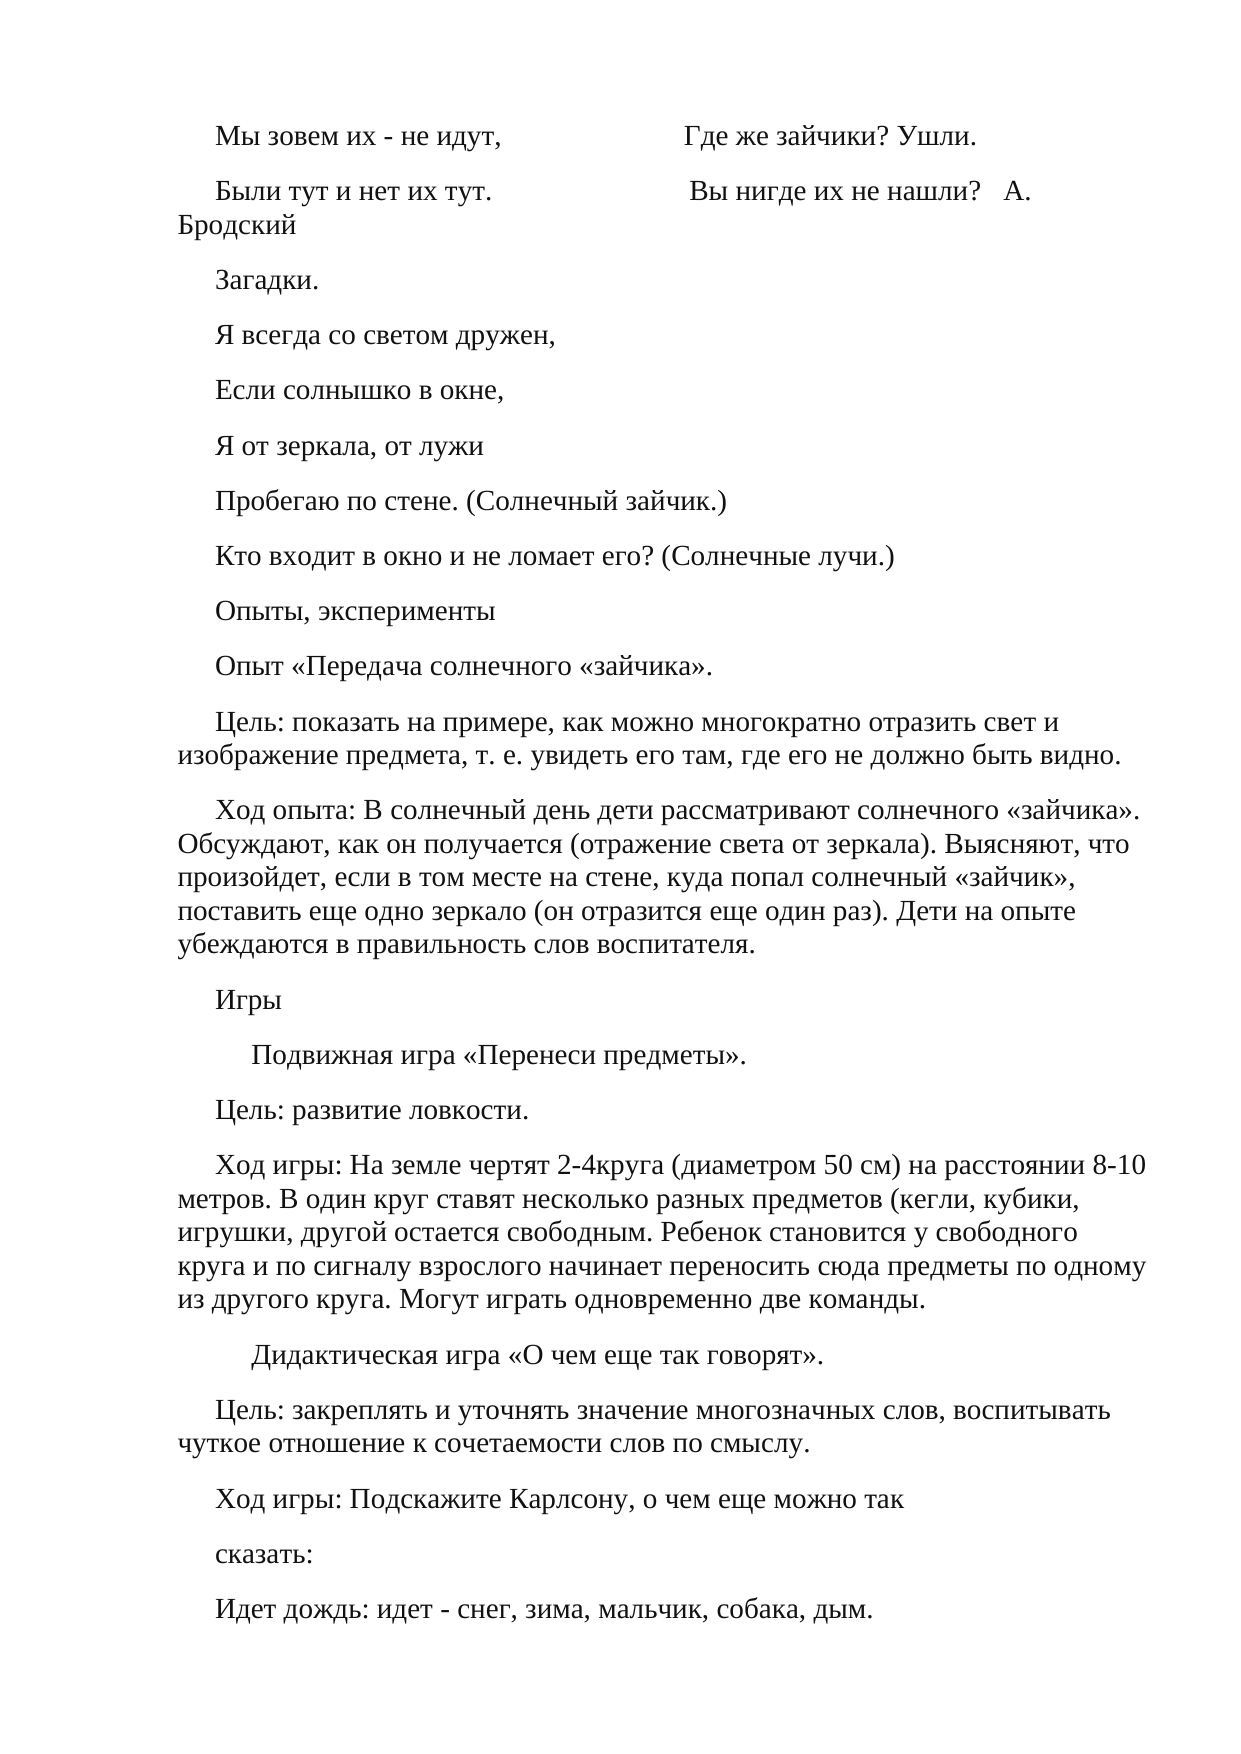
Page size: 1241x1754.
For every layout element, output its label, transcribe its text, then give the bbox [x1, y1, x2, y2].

text Ход игры: На земле чертят 2-4круга (диаметром 50 см) на расстоянии 8-10 метров. В один круг ставят несколько разных предметов (кегли, кубики, игрушки, другой остается свободным. Ребенок становится у свободного круга и по сигналу взрослого начинает переносить сюда предметы по одному из другого круга. Могут играть одновременно две команды. [177, 1147, 1152, 1315]
text Ход игры: Подскажите Карлсону, о чем еще можно так [177, 1481, 1152, 1514]
text Я от зеркала, от лужи [177, 428, 1152, 461]
text Цель: развитие ловкости. [177, 1092, 1152, 1126]
text Цель: закреплять и уточнять значение многозначных слов, воспитывать чуткое отношение к сочетаемости слов по смыслу. [177, 1392, 1152, 1459]
text Ход опыта: В солнечный день дети рассматривают солнечного «зайчика». Обсуждают, как он получается (отражение света от зеркала). Выясняют, что произойдет, если в том месте на стене, куда попал солнечный «зайчик», поставить еще одно зеркало (он отразится еще один раз). Дети на опыте убеждаются в правильность слов воспитателя. [177, 792, 1152, 960]
text Я всегда со светом дружен, [177, 317, 1152, 351]
text Если солнышко в окне, [177, 372, 1152, 406]
text Идет дождь: идет - снег, зима, мальчик, собака, дым. [177, 1591, 1152, 1625]
text Загадки. [177, 262, 1152, 296]
text Дидактическая игра «О чем еще так говорят». [177, 1337, 1152, 1370]
text Мы зовем их - не идут, Где же зайчики? Ушли. [177, 118, 1152, 152]
text Были тут и нет их тут. Вы нигде их не нашли? А. Бродский [177, 173, 1152, 240]
text сказать: [177, 1536, 1152, 1569]
text Игры [177, 982, 1152, 1015]
text Цель: показать на примере, как можно многократно отразить свет и изображение предмета, т. е. увидеть его там, где его не должно быть видно. [177, 704, 1152, 771]
text Подвижная игра «Перенеси предметы». [177, 1037, 1152, 1071]
text Кто входит в окно и не ломает его? (Солнечные лучи.) [177, 538, 1152, 572]
text Пробегаю по стене. (Солнечный зайчик.) [177, 483, 1152, 516]
text Опыты, эксперименты [177, 593, 1152, 627]
text Опыт «Передача солнечного «зайчика». [177, 648, 1152, 682]
